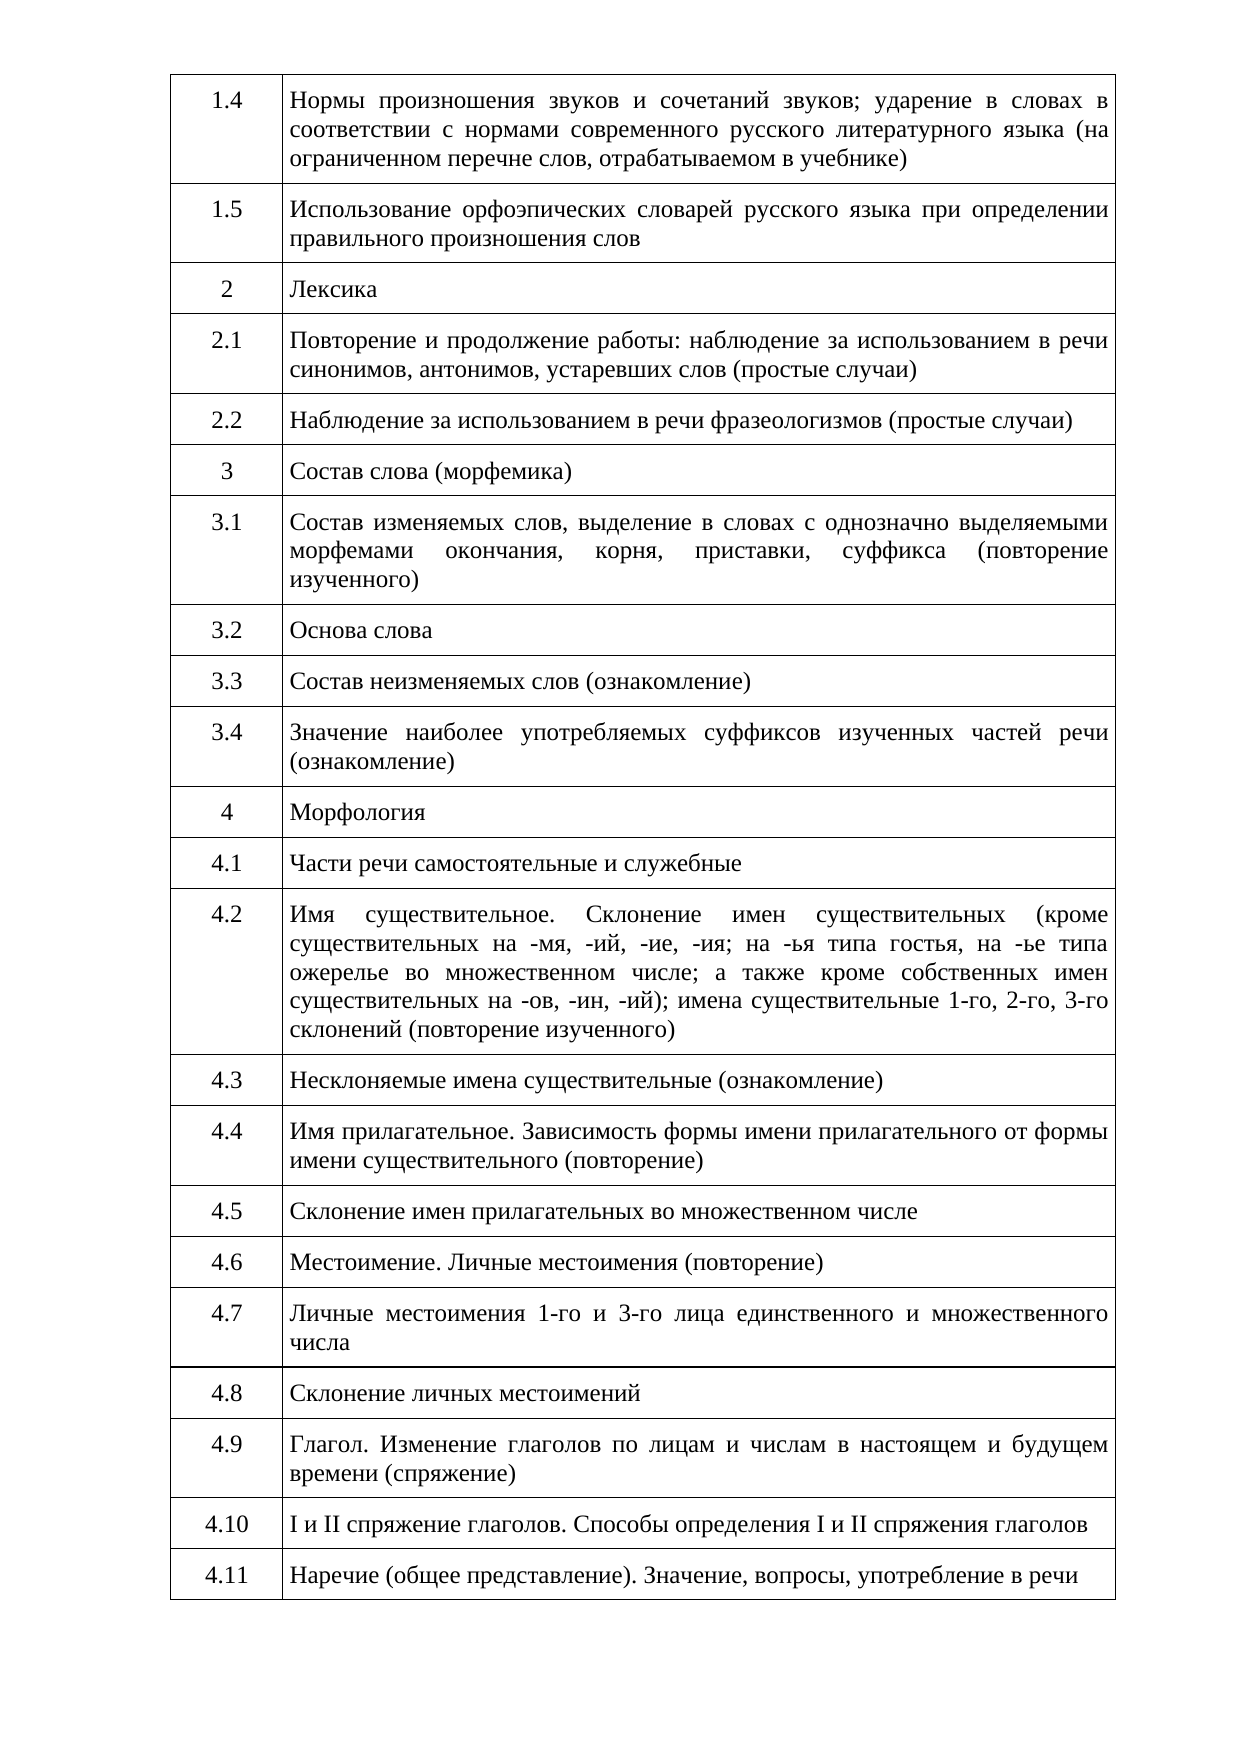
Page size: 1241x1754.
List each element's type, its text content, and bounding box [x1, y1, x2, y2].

table_cell 3.1 [171, 496, 282, 604]
table_cell Наречие (общее представление). Значение, вопросы, употребление в речи [283, 1549, 1115, 1599]
table_cell 4.9 [171, 1419, 282, 1497]
table_cell 1.5 [171, 184, 282, 262]
table_cell Состав неизменяемых слов (ознакомление) [283, 656, 1115, 706]
table_cell Лексика [283, 263, 1115, 313]
table_cell 4.1 [171, 838, 282, 888]
table_cell 4 [171, 787, 282, 837]
table_cell Глагол. Изменение глаголов по лицам и числам в настоящем и будущем времени (спряжение) [283, 1419, 1115, 1497]
table_cell 3.2 [171, 605, 282, 655]
table_cell Склонение личных местоимений [283, 1368, 1115, 1417]
table_cell Состав слова (морфемика) [283, 445, 1115, 495]
table_cell Использование орфоэпических словарей русского языка при определении правильного произношения слов [283, 184, 1115, 262]
table_cell Личные местоимения 1-го и 3-го лица единственного и множественного числа [283, 1288, 1115, 1366]
table_cell Основа слова [283, 605, 1115, 655]
table_cell Морфология [283, 787, 1115, 837]
table_cell 3.4 [171, 707, 282, 786]
table_cell Склонение имен прилагательных во множественном числе [283, 1186, 1115, 1236]
table_cell Имя существительное. Склонение имен существительных (кроме существительных на -мя, -ий, -ие, -ия; на -ья типа гостья, на -ье типа ожерелье во множественном числе; а также кроме собственных имен существительных на -ов, -ин, -ий); имена существительные 1-го, 2-го, 3-го склонений (повторение изученного) [283, 889, 1115, 1054]
table_cell 1.4 [171, 75, 282, 182]
table_cell 4.6 [171, 1237, 282, 1287]
table_cell 4.8 [171, 1368, 282, 1417]
table_cell Наблюдение за использованием в речи фразеологизмов (простые случаи) [283, 394, 1115, 444]
table_cell 2.1 [171, 314, 282, 393]
table_cell Местоимение. Личные местоимения (повторение) [283, 1237, 1115, 1287]
table_cell I и II спряжение глаголов. Способы определения I и II спряжения глаголов [283, 1498, 1115, 1548]
table_cell Части речи самостоятельные и служебные [283, 838, 1115, 888]
table_cell Нормы произношения звуков и сочетаний звуков; ударение в словах в соответствии с нормами современного русского литературного языка (на ограниченном перечне слов, отрабатываемом в учебнике) [283, 75, 1115, 182]
table_cell Несклоняемые имена существительные (ознакомление) [283, 1055, 1115, 1105]
table_cell Повторение и продолжение работы: наблюдение за использованием в речи синонимов, антонимов, устаревших слов (простые случаи) [283, 314, 1115, 393]
table_cell 2 [171, 263, 282, 313]
table_cell 4.5 [171, 1186, 282, 1236]
table_cell 2.2 [171, 394, 282, 444]
table_cell 4.10 [171, 1498, 282, 1548]
table_cell 4.4 [171, 1106, 282, 1184]
table_cell Значение наиболее употребляемых суффиксов изученных частей речи (ознакомление) [283, 707, 1115, 786]
table_cell 4.7 [171, 1288, 282, 1366]
table_cell Имя прилагательное. Зависимость формы имени прилагательного от формы имени существительного (повторение) [283, 1106, 1115, 1184]
table_cell 4.11 [171, 1549, 282, 1599]
table_cell 4.2 [171, 889, 282, 1054]
table_cell 4.3 [171, 1055, 282, 1105]
table_cell Состав изменяемых слов, выделение в словах с однозначно выделяемыми морфемами окончания, корня, приставки, суффикса (повторение изученного) [283, 496, 1115, 604]
table_cell 3 [171, 445, 282, 495]
table_cell 3.3 [171, 656, 282, 706]
